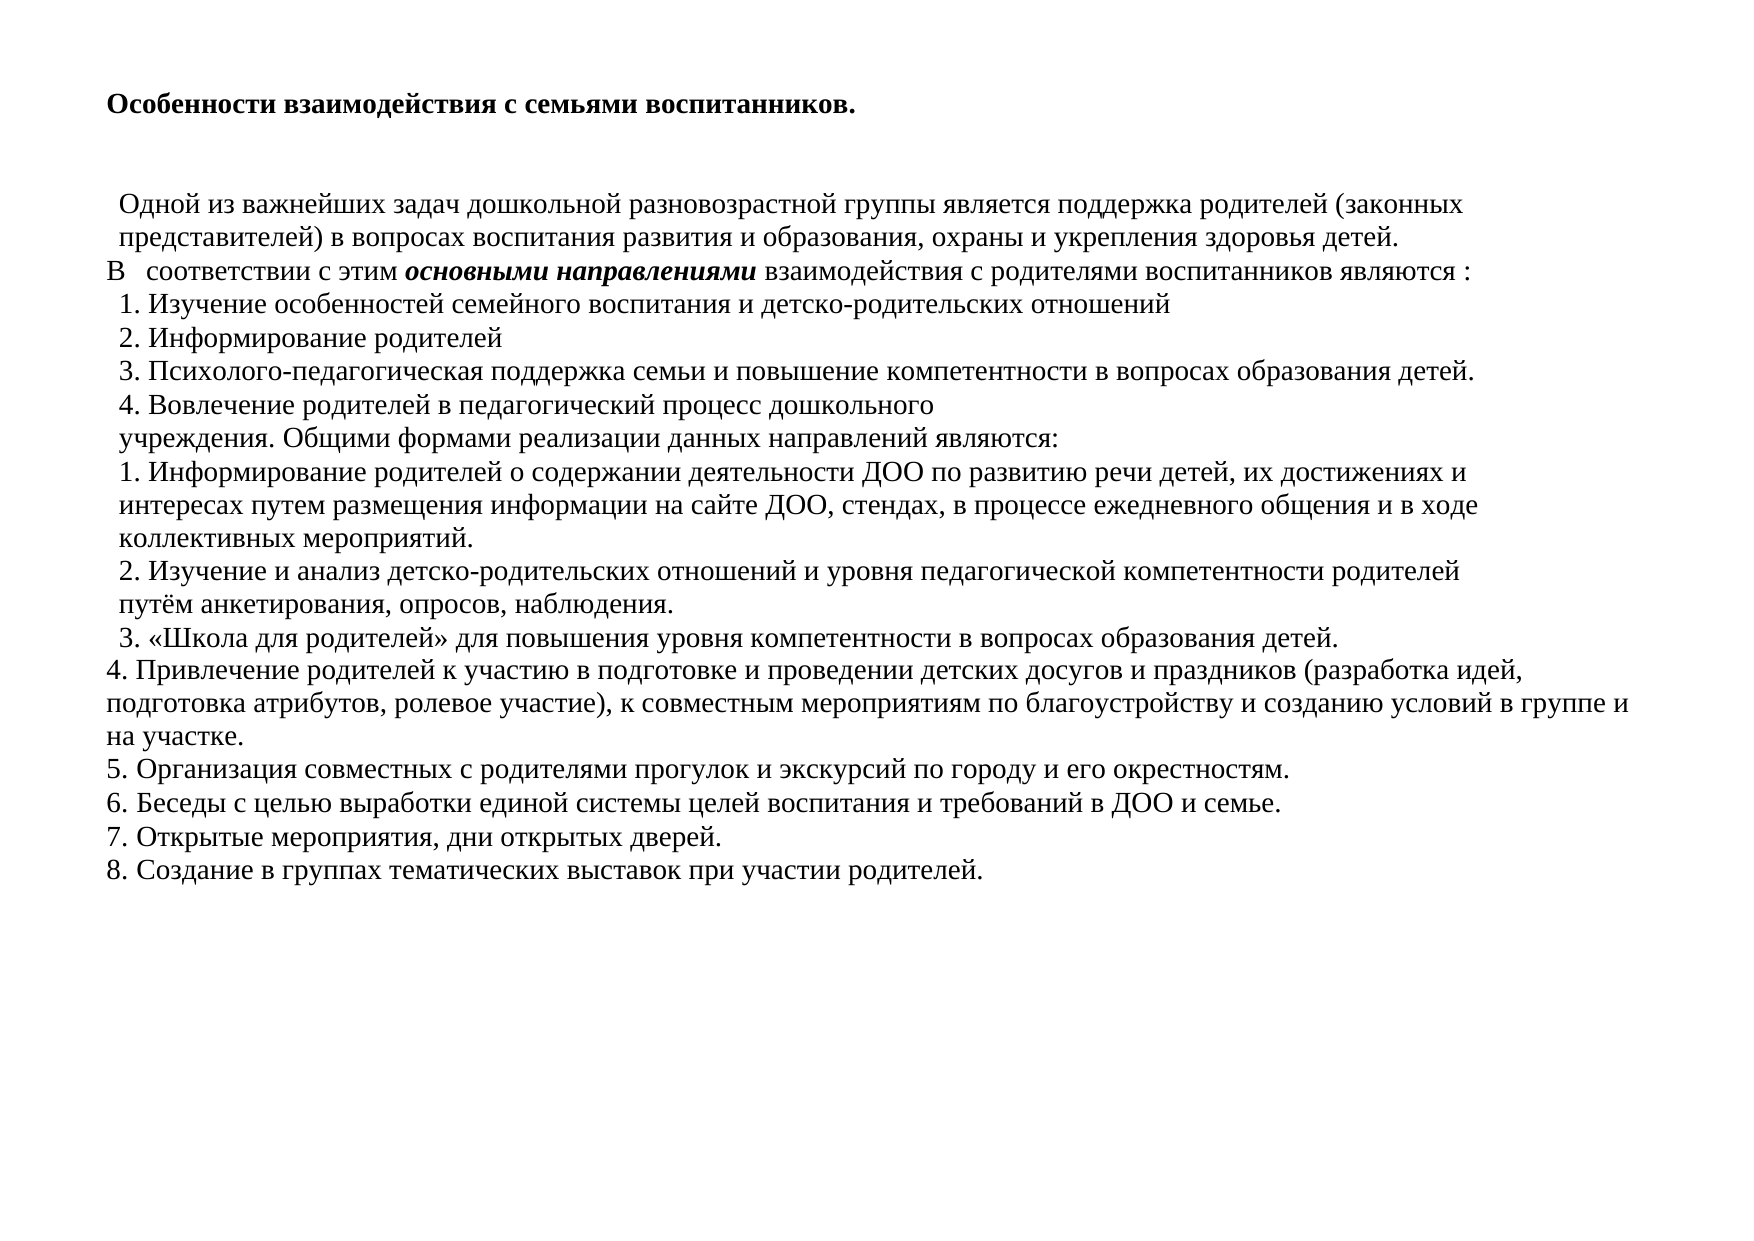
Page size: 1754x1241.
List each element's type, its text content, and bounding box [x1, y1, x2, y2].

text Одной из важнейших задач дошкольной разновозрастной группы является поддержка родителей (законных представителей) в вопросах воспитания развития и образования, охраны и укрепления здоровья детей. [119, 187, 1627, 252]
text 2. Изучение и анализ детско-родительских отношений и уровня педагогической компетентности родителей путём анкетирования, опросов, наблюдения. [119, 555, 1542, 620]
list Беседы с целью выработки единой системы целей воспитания и требований в ДОО и семье. [106, 785, 1654, 819]
text 4. Вовлечение родителей в педагогический процесс дошкольного учреждения. Общими формами реализации данных направлений являются: [119, 388, 1098, 453]
text 1. Изучение особенностей семейного воспитания и детско-родительских отношений [119, 286, 1654, 320]
list Организация совместных с родителями прогулок и экскурсий по городу и его окрестностям. [106, 752, 1654, 785]
list Создание в группах тематических выставок при участии родителей. [106, 852, 1654, 886]
text Особенности взаимодействия с семьями воспитанников. [106, 87, 1654, 120]
text 4. Привлечение родителей к участию в подготовке и проведении детских досугов и праздников (разработка идей, подготовка атрибутов, ролевое участие), к совместным мероприятиям по благоустройству и созданию условий в группе и на участке. [106, 654, 1646, 751]
text 3. «Школа для родителей» для повышения уровня компетентности в вопросах образования детей. [119, 620, 1654, 654]
text 2. Информирование родителей [119, 320, 1654, 353]
list соответствии с этим основными направлениями взаимодействия с родителями воспитанников являются : [106, 253, 1654, 286]
text 3. Психолого-педагогическая поддержка семьи и повышение компетентности в вопросах образования детей. [119, 353, 1654, 387]
text 1. Информирование родителей о содержании деятельности ДОО по развитию речи детей, их достижениях и интересах путем размещения информации на сайте ДОО, стендах, в процессе ежедневного общения и в ходе коллективных мероприятий. [119, 455, 1598, 553]
list Открытые мероприятия, дни открытых дверей. [106, 819, 1654, 852]
